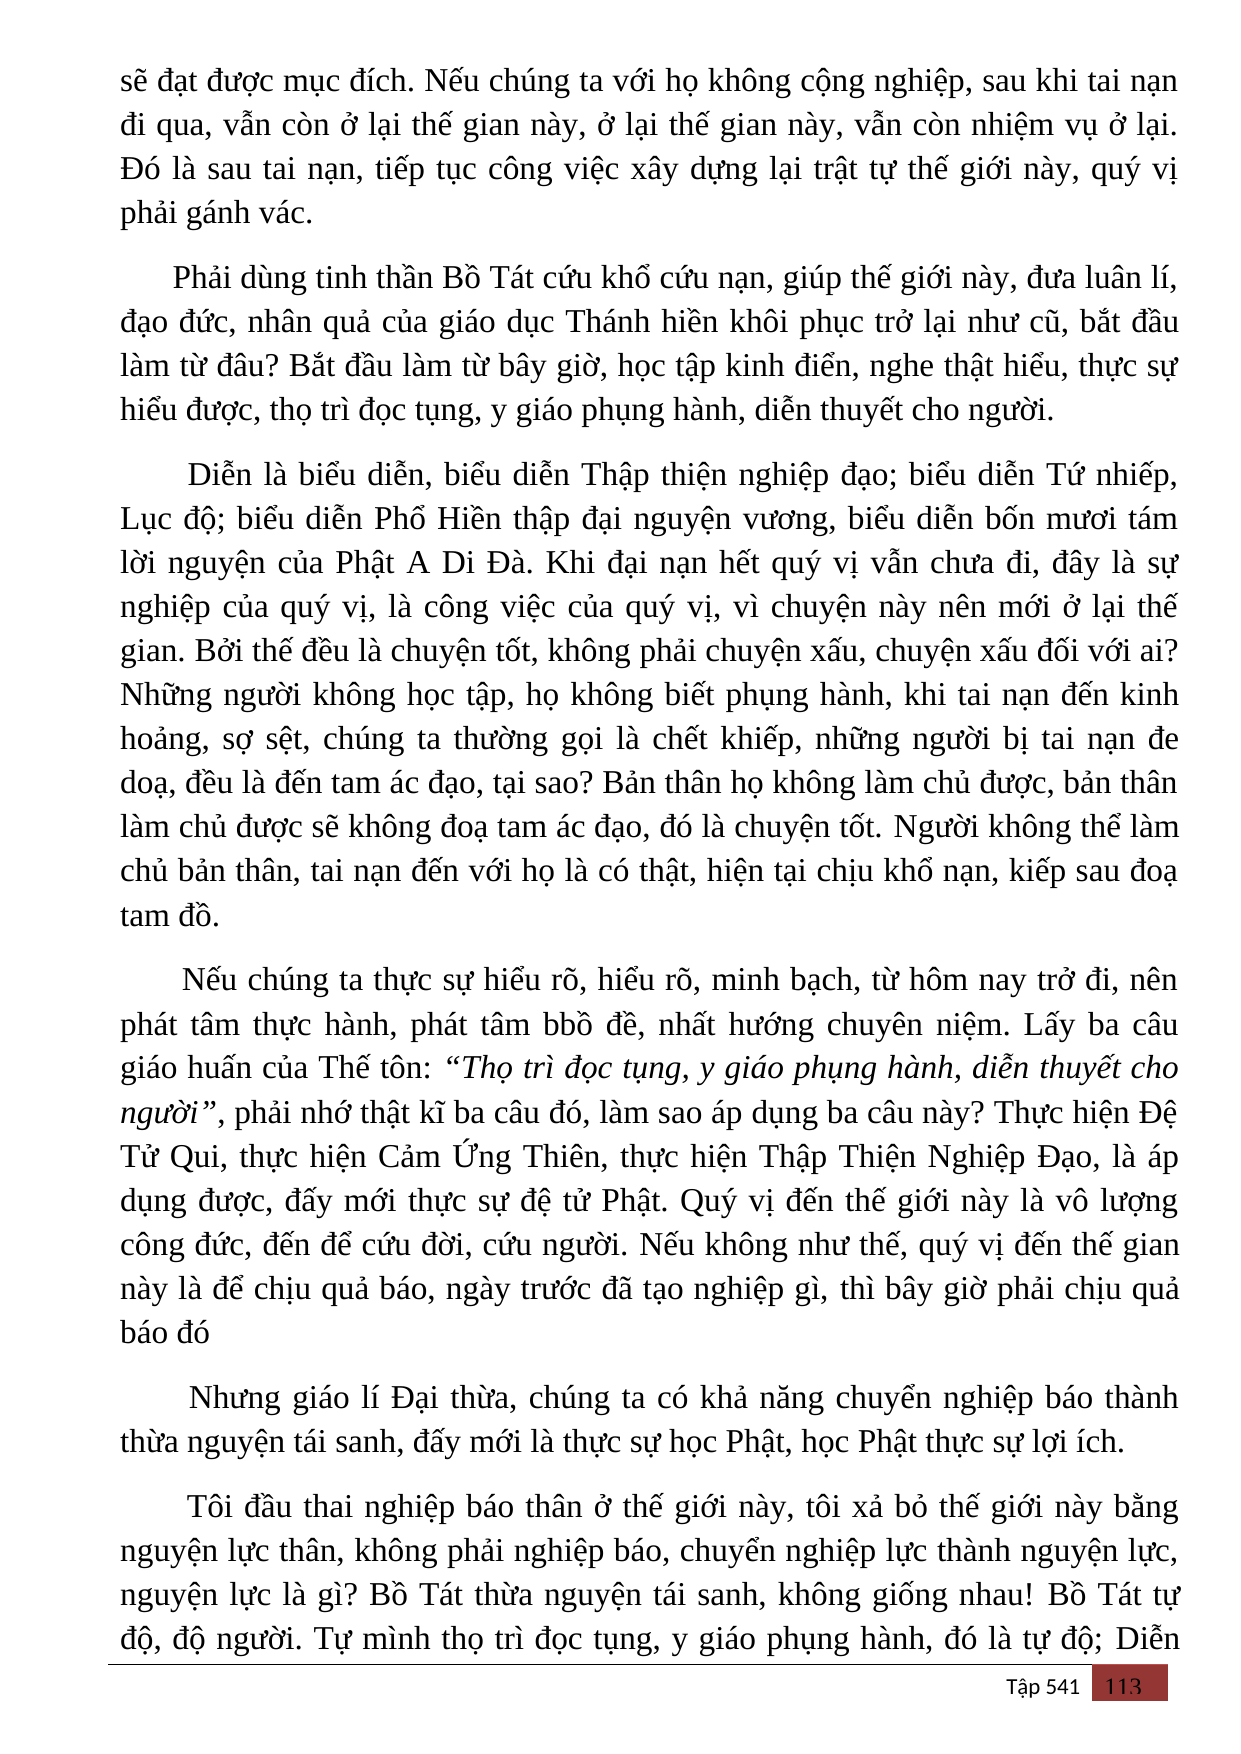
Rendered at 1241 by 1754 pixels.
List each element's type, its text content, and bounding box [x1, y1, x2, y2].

text Phải dùng tinh thần Bồ Tát cứu khổ cứu nạn, giúp thế giới này, đưa luân lí, đạo đức, nhân quả của giáo dục Thánh hiền khôi phục trở lại như cũ, bắt đầu làm từ đâu? Bắt đầu làm từ bây giờ, học tập kinh điển, nghe thật hiểu, thực sự hiểu được, thọ trì đọc tụng, y giáo phụng hành, diễn thuyết cho người. [120, 257, 1180, 428]
text Nhưng giáo lí Đại thừa, chúng ta có khả năng chuyển nghiệp báo thành thừa nguyện tái sanh, đấy mới là thực sự học Phật, học Phật thực sự lợi ích. [120, 1377, 1180, 1459]
text Nếu chúng ta thực sự hiểu rõ, hiểu rõ, minh bạch, từ hôm nay trở đi, nên phát tâm thực hành, phát tâm bbồ đề, nhất hướng chuyên niệm. Lấy ba câu giáo huấn của Thế tôn: “Thọ trì đọc tụng, y giáo phụng hành, diễn thuyết cho người”, phải nhớ thật kĩ ba câu đó, làm sao áp dụng ba câu này? Thực hiện Đệ Tử Qui, thực hiện Cảm Ứng Thiên, thực hiện Thập Thiện Nghiệp Đạo, là áp dụng được, đấy mới thực sự đệ tử Phật. Quý vị đến thế giới này là vô lượng công đức, đến để cứu đời, cứu người. Nếu không như thế, quý vị đến thế gian này là để chịu quả báo, ngày trước đã tạo nghiệp gì, thì bây giờ phải chịu quả báo đó [120, 960, 1180, 1351]
text Diễn là biểu diễn, biểu diễn Thập thiện nghiệp đạo; biểu diễn Tứ nhiếp, Lục độ; biểu diễn Phổ Hiền thập đại nguyện vương, biểu diễn bốn mươi tám lời nguyện của Phật A Di Đà. Khi đại nạn hết quý vị vẫn chưa đi, đây là sự nghiệp của quý vị, là công việc của quý vị, vì chuyện này nên mới ở lại thế gian. Bởi thế đều là chuyện tốt, không phải chuyện xấu, chuyện xấu đối với ai? Những người không học tập, họ không biết phụng hành, khi tai nạn đến kinh hoảng, sợ sệt, chúng ta thường gọi là chết khiếp, những người bị tai nạn đe doạ, đều là đến tam ác đạo, tại sao? Bản thân họ không làm chủ được, bản thân làm chủ được sẽ không đoạ tam ác đạo, đó là chuyện tốt. Người không thể làm chủ bản thân, tai nạn đến với họ là có thật, hiện tại chịu khổ nạn, kiếp sau đoạ tam đồ. [120, 454, 1180, 933]
